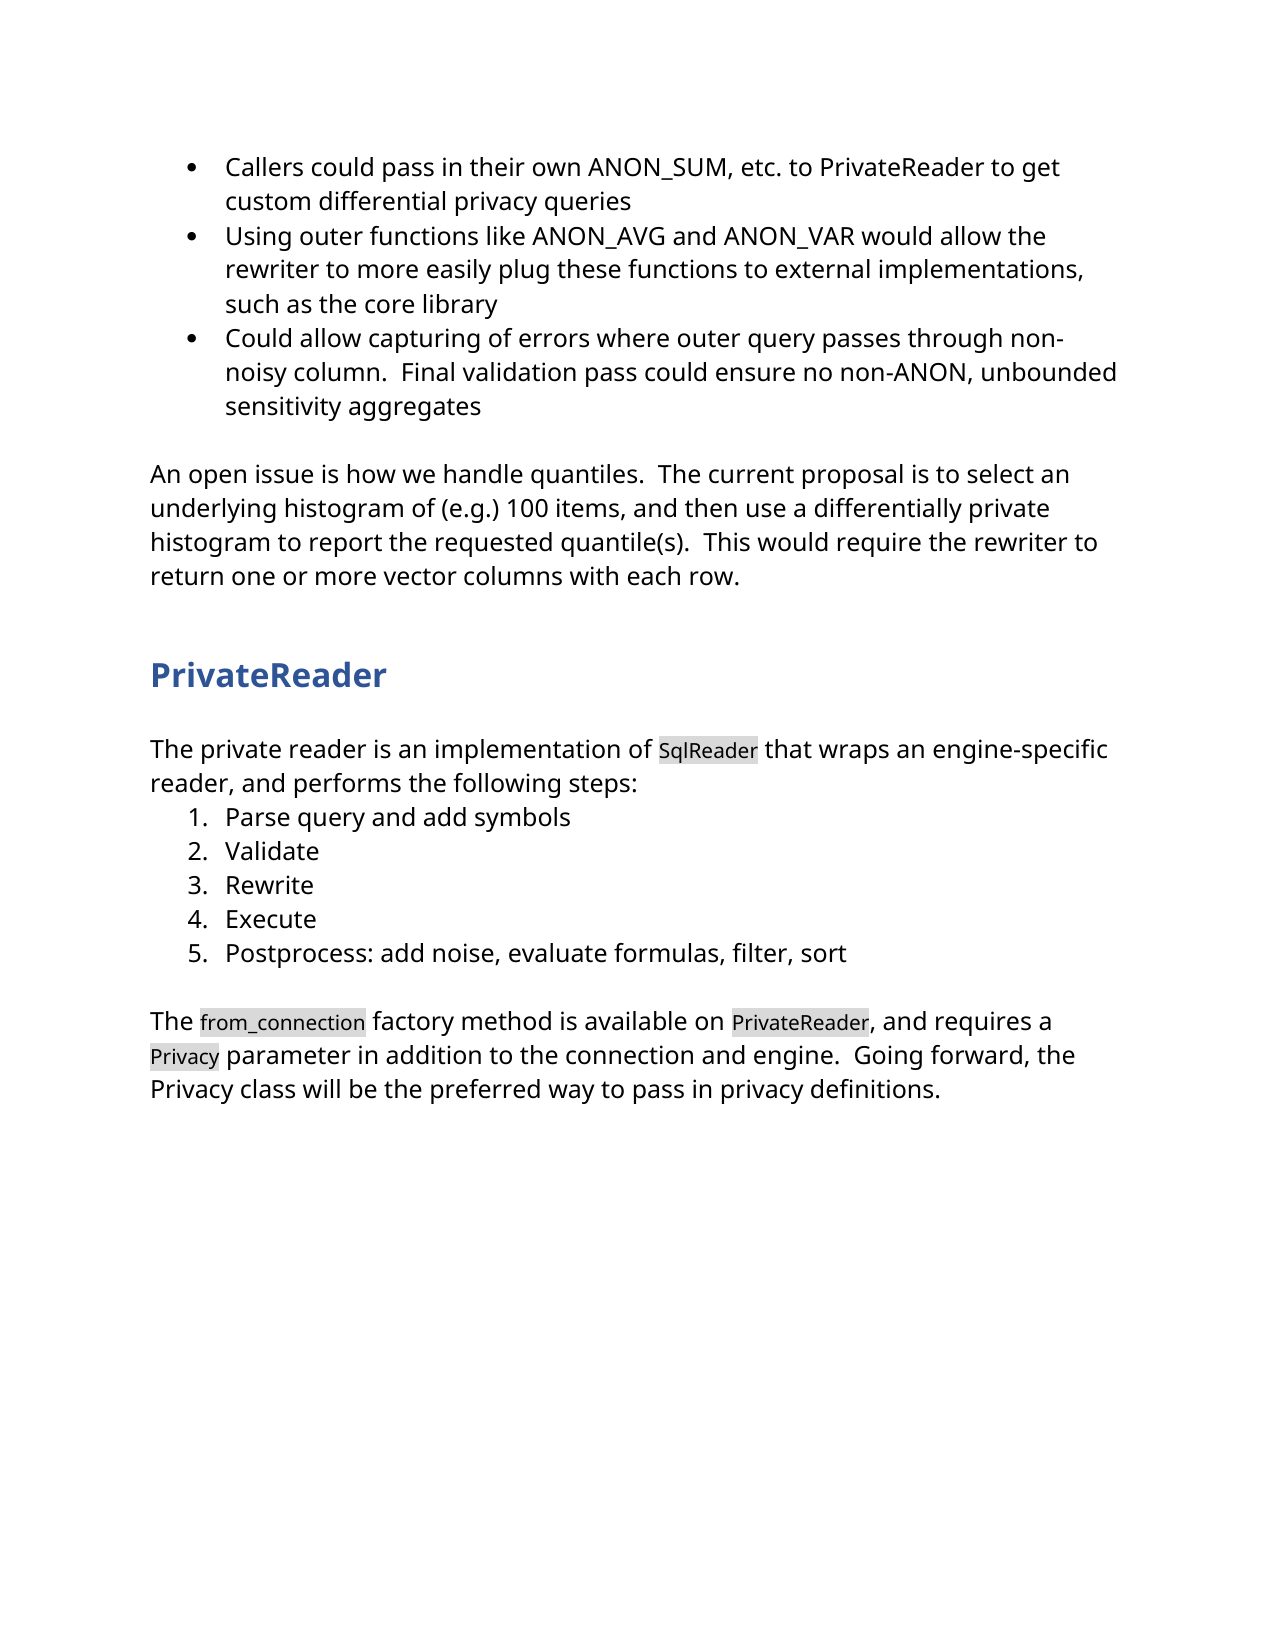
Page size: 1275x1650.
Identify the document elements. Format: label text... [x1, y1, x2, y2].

list Postprocess: add noise, evaluate formulas, filter, sort [187, 936, 1125, 970]
list Using outer functions like ANON_AVG and ANON_VAR would allow the rewriter to more easily plug these functions to external implementations, such as the core library [187, 218, 1125, 320]
text The private reader is an implementation of SqlReader that wraps an engine-specific reader, and performs the following steps: [150, 731, 1125, 799]
list Callers could pass in their own ANON_SUM, etc. to PrivateReader to get custom differential privacy queries [187, 150, 1125, 218]
list Validate [187, 833, 1125, 868]
list Execute [187, 902, 1125, 936]
text An open issue is how we handle quantiles. The current proposal is to select an underlying histogram of (e.g.) 100 items, and then use a differentially private histogram to report the requested quantile(s). This would require the rewriter to return one or more vector columns with each row. [150, 457, 1125, 593]
subtitle PrivateReader [150, 652, 1125, 697]
text The from_connection factory method is available on PrivateReader, and requires a Privacy parameter in addition to the connection and engine. Going forward, the Privacy class will be the preferred way to pass in privacy definitions. [150, 1004, 1125, 1106]
list Parse query and add symbols [187, 799, 1125, 833]
list Rewrite [187, 868, 1125, 902]
list Could allow capturing of errors where outer query passes through non-noisy column. Final validation pass could ensure no non-ANON, unbounded sensitivity aggregates [187, 320, 1125, 422]
